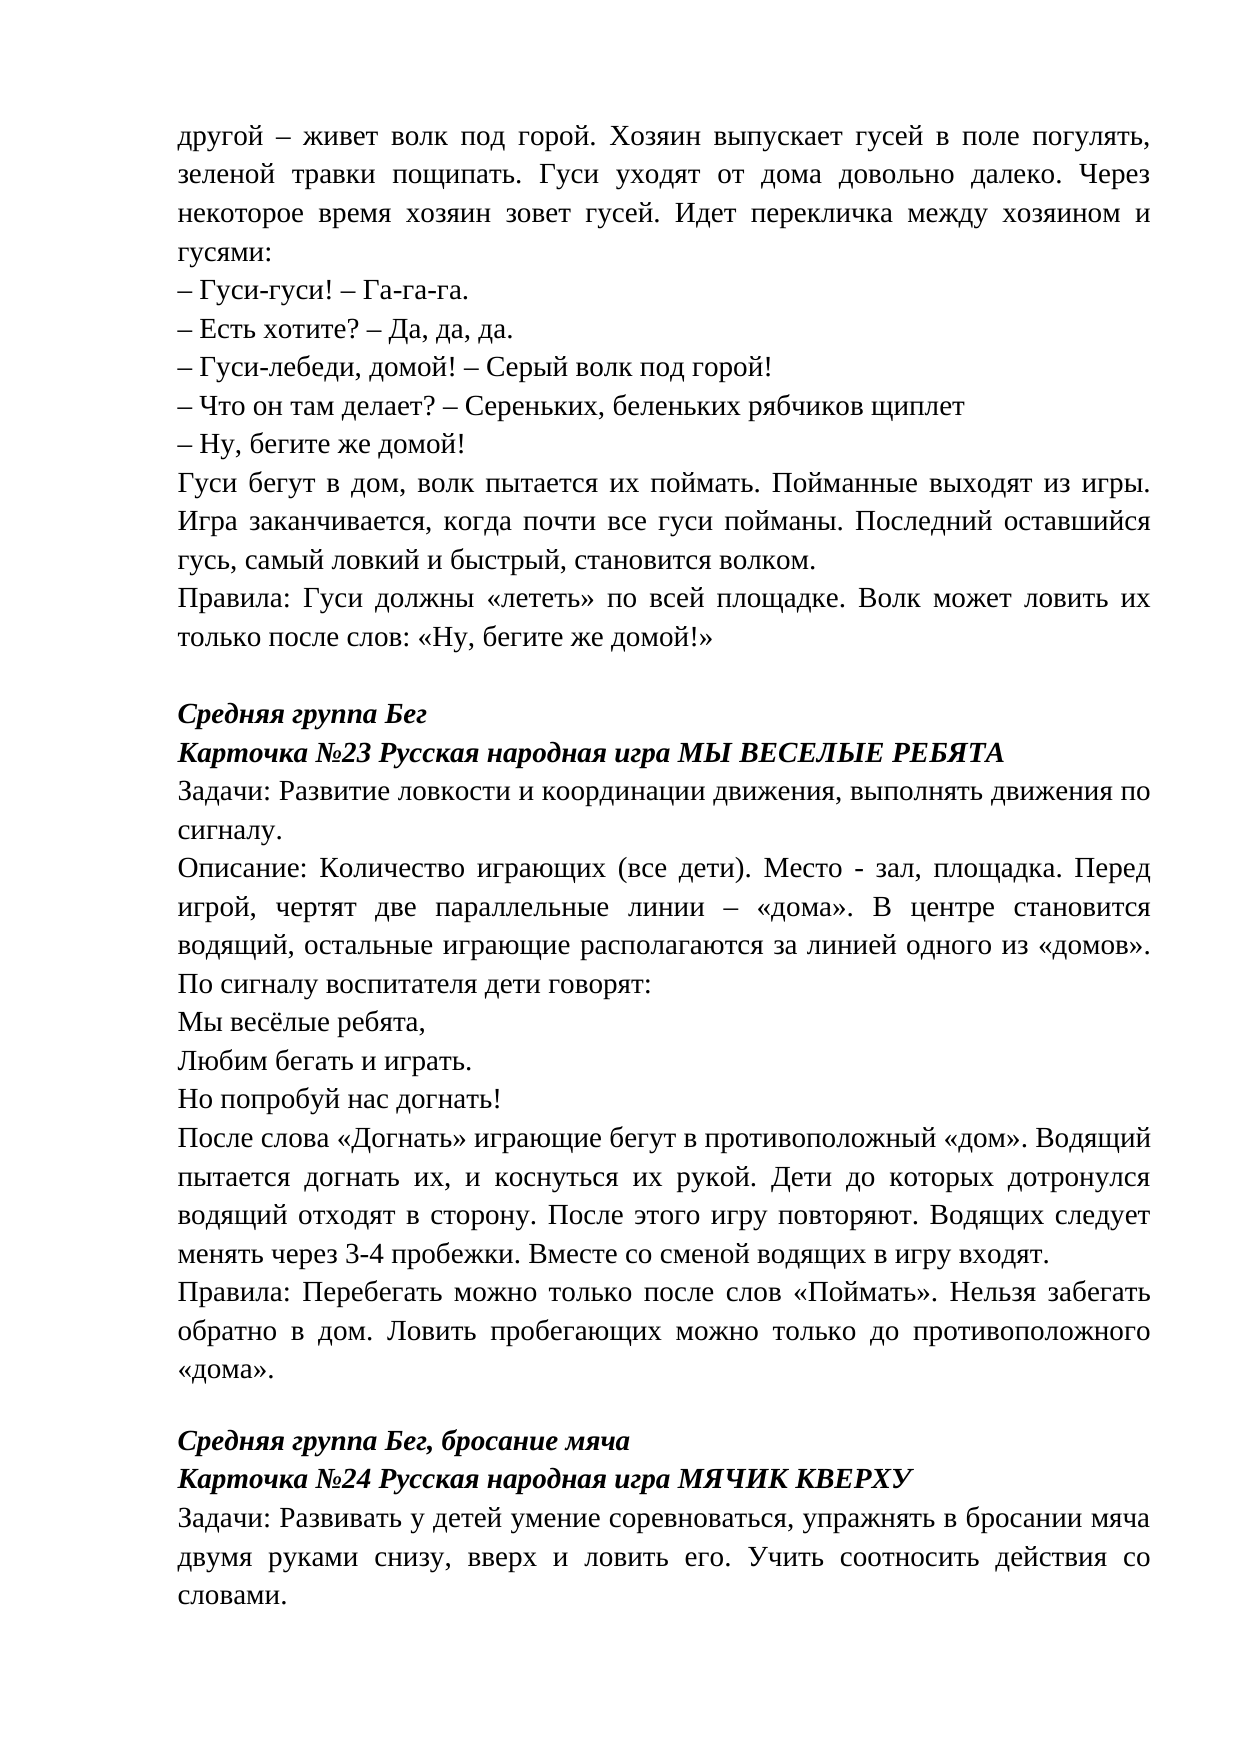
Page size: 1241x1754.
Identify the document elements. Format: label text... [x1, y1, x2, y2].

text Мы весёлые ребята, [177, 1004, 1152, 1038]
text После слова «Догнать» играющие бегут в противоположный «дом». Водящий пытается догнать их, и коснуться их рукой. Дети до которых дотронулся водящий отходят в сторону. После этого игру повторяют. Водящих следует менять через 3-4 пробежки. Вместе со сменой водящих в игру входят. [177, 1120, 1152, 1269]
text – Гуси-гуси! – Га-га-га. [177, 272, 1152, 306]
text Описание: Количество играющих (все дети). Место - зал, площадка. Перед игрой, чертят две параллельные линии – «дома». В центре становится водящий, остальные играющие располагаются за линией одного из «домов». По сигналу воспитателя дети говорят: [177, 850, 1152, 999]
text Гуси бегут в дом, волк пытается их поймать. Пойманные выходят из игры. Игра заканчивается, когда почти все гуси пойманы. Последний оставшийся гусь, самый ловкий и быстрый, становится волком. [177, 465, 1152, 576]
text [177, 118, 1152, 267]
text Средняя группа Бег, бросание мяча [177, 1423, 1152, 1457]
text Но попробуй нас догнать! [177, 1082, 1152, 1115]
text Карточка №24 Русская народная игра МЯЧИК КВЕРХУ [177, 1462, 1152, 1495]
text – Ну, бегите же домой! [177, 426, 1152, 460]
text – Есть хотите? – Да, да, да. [177, 311, 1152, 344]
text – Что он там делает? – Сереньких, беленьких рябчиков щиплет [177, 388, 1152, 421]
text Правила: Гуси должны «лететь» по всей площадке. Волк может ловить их только после слов: «Ну, бегите же домой!» [177, 581, 1152, 653]
text Правила: Перебегать можно только после слов «Поймать». Нельзя забегать обратно в дом. Ловить пробегающих можно только до противоположного «дома». [177, 1274, 1152, 1385]
text – Гуси-лебеди, домой! – Серый волк под горой! [177, 349, 1152, 383]
text Средняя группа Бег [177, 696, 1152, 730]
text Задачи: Развивать у детей умение соревноваться, упражнять в бросании мяча двумя руками снизу, вверх и ловить его. Учить соотносить действия со словами. [177, 1500, 1152, 1611]
text Любим бегать и играть. [177, 1043, 1152, 1077]
text Карточка №23 Русская народная игра МЫ ВЕСЕЛЫЕ РЕБЯТА [177, 735, 1152, 768]
text Задачи: Развитие ловкости и координации движения, выполнять движения по сигналу. [177, 773, 1152, 845]
